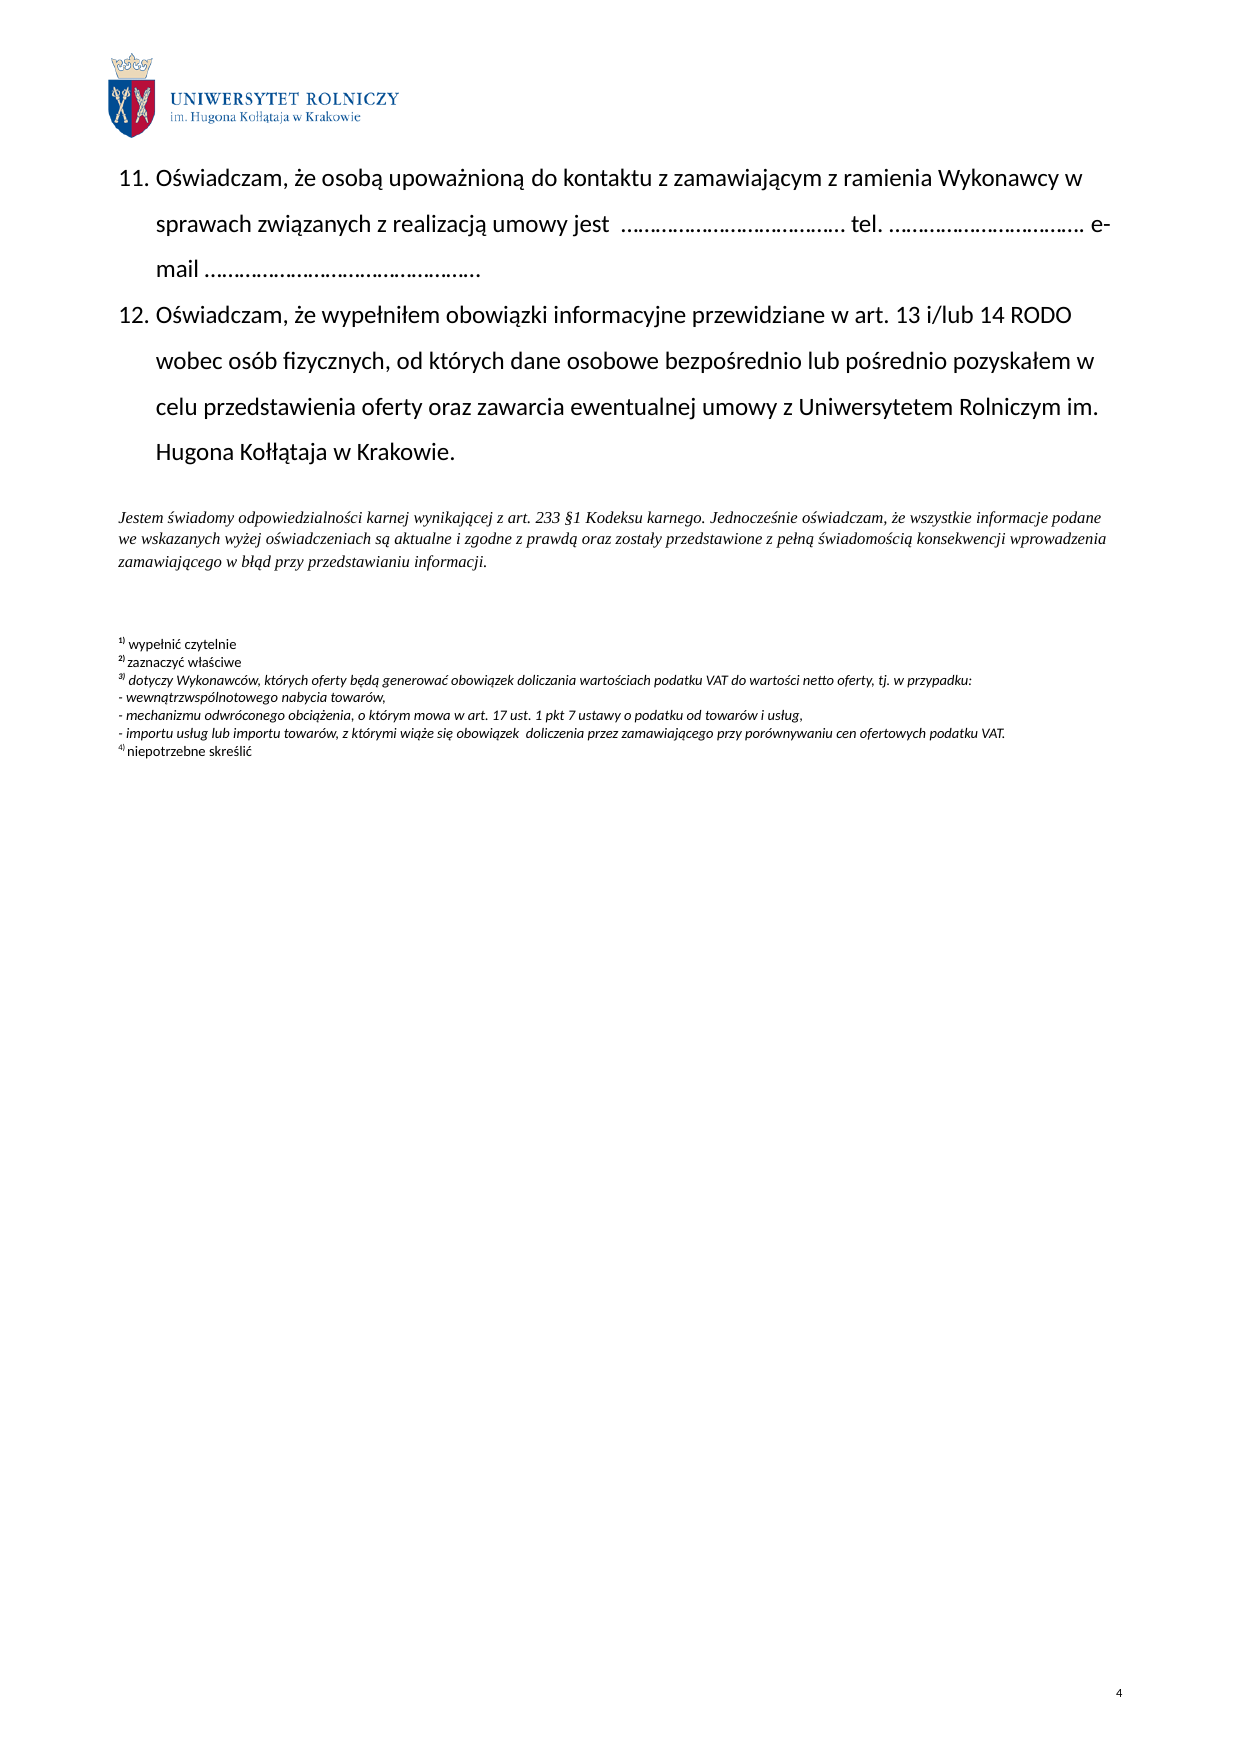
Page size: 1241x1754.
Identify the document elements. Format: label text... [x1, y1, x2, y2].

list 1) wypełnić czytelnie [118, 635, 1122, 653]
list Oświadczam, że wypełniłem obowiązki informacyjne przewidziane w art. 13 i/lub 14 RODO wobec osób fizycznych, od których dane osobowe bezpośrednio lub pośrednio pozyskałem w celu przedstawienia oferty oraz zawarcia ewentualnej umowy z Uniwersytetem Rolniczym im. Hugona Kołłątaja w Krakowie. [118, 299, 1122, 467]
list - mechanizmu odwróconego obciążenia, o którym mowa w art. 17 ust. 1 pkt 7 ustawy o podatku od towarów i usług, [118, 707, 1122, 724]
list 2) zaznaczyć właściwe [118, 653, 1122, 671]
picture [104, 53, 412, 141]
list Jestem świadomy odpowiedzialności karnej wynikającej z art. 233 §1 Kodeksu karnego. Jednocześnie oświadczam, że wszystkie informacje podane we wskazanych wyżej oświadczeniach są aktualne i zgodne z prawdą oraz zostały przedstawione z pełną świadomością konsekwencji wprowadzenia zamawiającego w błąd przy przedstawianiu informacji. [118, 506, 1122, 572]
list - wewnątrzwspólnotowego nabycia towarów, [118, 689, 1122, 707]
list - importu usług lub importu towarów, z którymi wiąże się obowiązek doliczenia przez zamawiającego przy porównywaniu cen ofertowych podatku VAT. [118, 724, 1122, 742]
list Oświadczam, że osobą upoważnioną do kontaktu z zamawiającym z ramienia Wykonawcy w sprawach związanych z realizacją umowy jest ………………………………… tel. ……………………………. e-mail ………………………………………… [118, 162, 1122, 284]
list 4) niepotrzebne skreślić [118, 742, 1122, 760]
list 3) dotyczy Wykonawców, których oferty będą generować obowiązek doliczania wartościach podatku VAT do wartości netto oferty, tj. w przypadku: [118, 671, 1122, 689]
